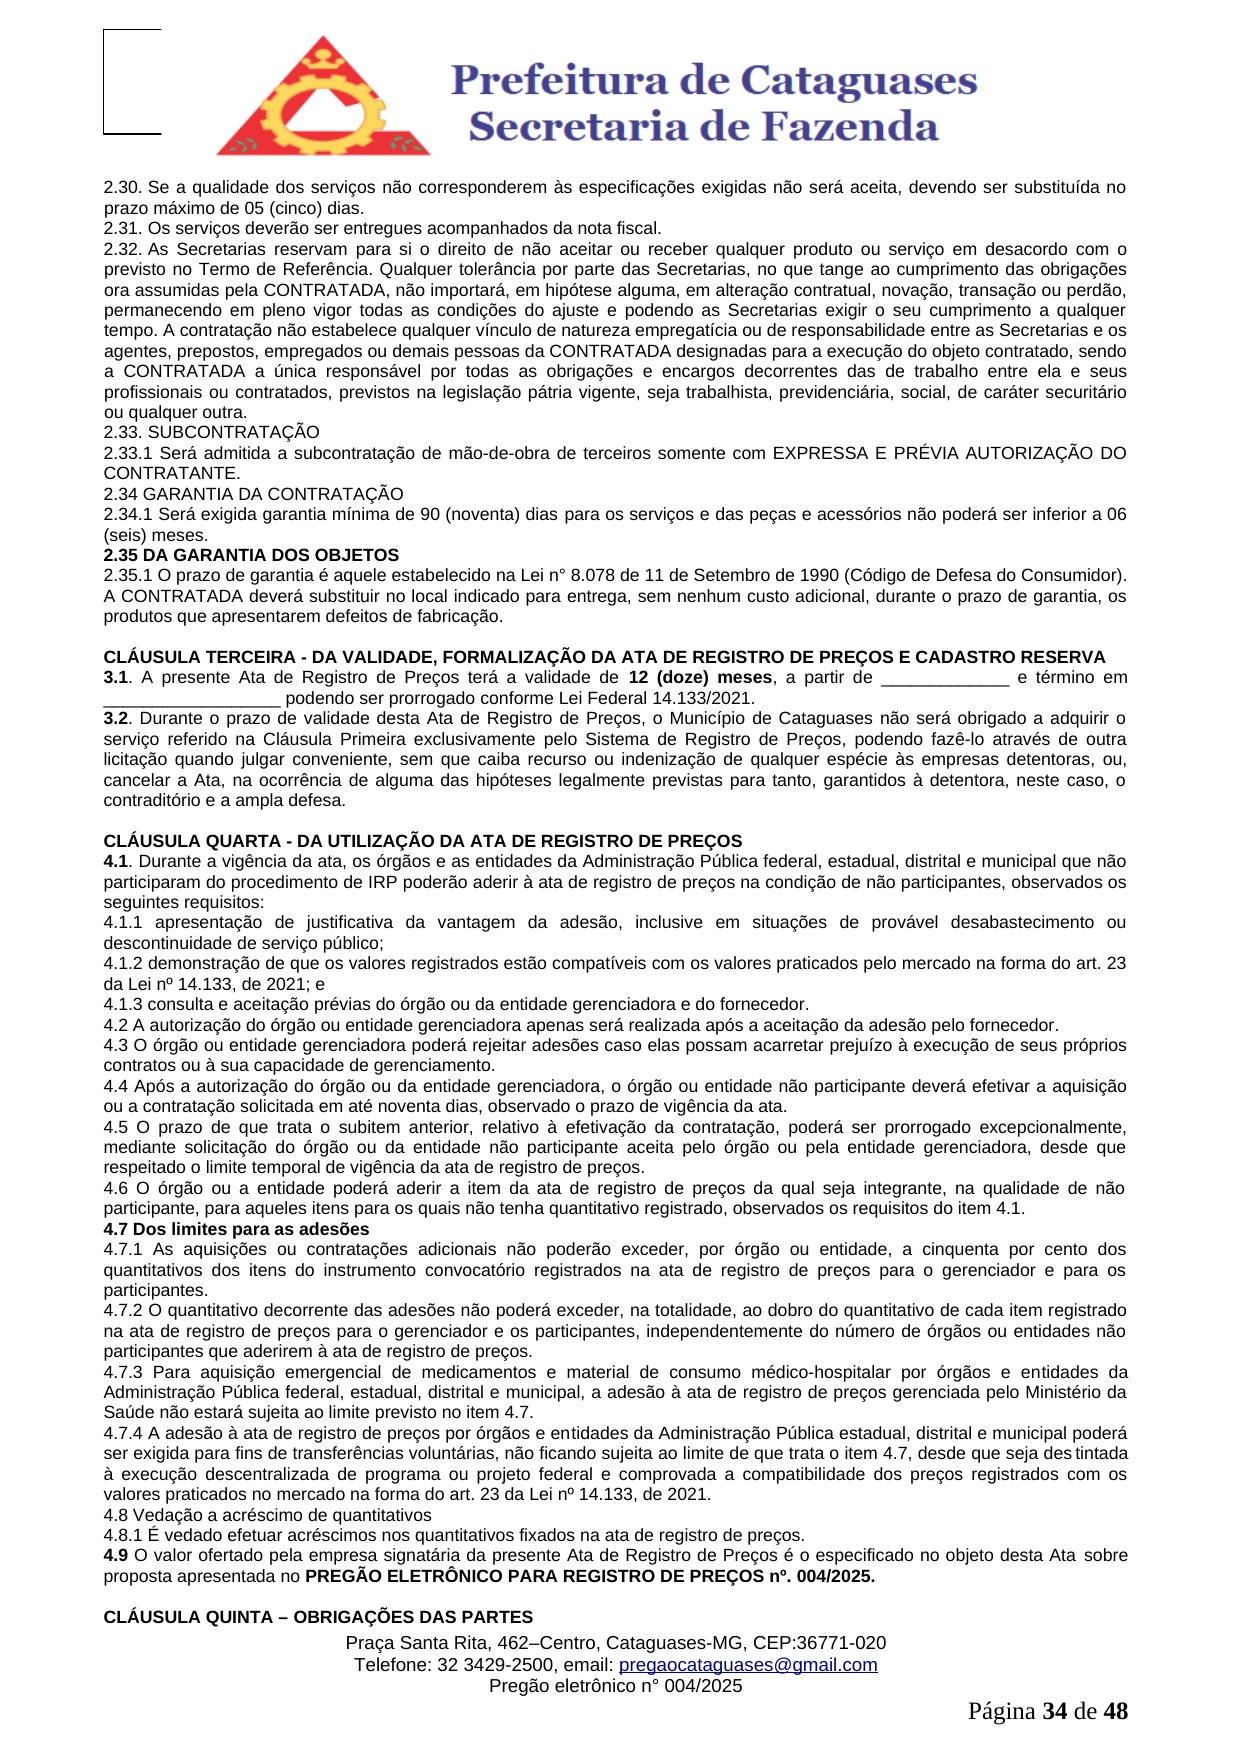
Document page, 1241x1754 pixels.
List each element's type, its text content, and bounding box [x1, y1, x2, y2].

text 3.2. Durante o prazo de validade desta Ata de Registro de Preços, o Município de Cataguases não será obrigado a adquirir o serviço referido na Cláusula Primeira exclusivamente pelo Sistema de Registro de Preços, podendo fazê-lo através de outra licitação quando julgar conveniente, sem que caiba recurso ou indenização de qualquer espécie às empresas detentoras, ou, cancelar a Ata, na ocorrência de alguma das hipóteses legalmente previstas para tanto, garantidos à detentora, neste caso, o contraditório e a ampla defesa. [103, 708, 1128, 810]
list 4.7.3 Para aquisição emergencial de medicamentos e material de consumo médico-hospitalar por órgãos e entidades da Administração Pública federal, estadual, distrital e municipal, a adesão à ata de registro de preços gerenciada pelo Ministério da Saúde não estará sujeita ao limite previsto no item 4.7. [103, 1361, 1128, 1423]
list 2.35.1 O prazo de garantia é aquele estabelecido na Lei n° 8.078 de 11 de Setembro de 1990 (Código de Defesa do Consumidor). [103, 565, 1128, 586]
text 4.9 O valor ofertado pela empresa signatária da presente Ata de Registro de Preços é o especificado no objeto desta Ata sobre proposta apresentada no PREGÃO ELETRÔNICO PARA REGISTRO DE PREÇOS nº. 004/2025. [103, 1545, 1128, 1586]
text CLÁUSULA TERCEIRA - DA VALIDADE, FORMALIZAÇÃO DA ATA DE REGISTRO DE PREÇOS E CADASTRO RESERVA [103, 647, 1128, 667]
text 4.7 Dos limites para as adesões [103, 1218, 1128, 1239]
list 4.7.2 O quantitativo decorrente das adesões não poderá exceder, na totalidade, ao dobro do quantitativo de cada item registrado na ata de registro de preços para o gerenciador e os participantes, independentemente do número de órgãos ou entidades não participantes que aderirem à ata de registro de preços. [103, 1300, 1128, 1361]
list 4.1. Durante a vigência da ata, os órgãos e as entidades da Administração Pública federal, estadual, distrital e municipal que não participaram do procedimento de IRP poderão aderir à ata de registro de preços na condição de não participantes, observados os seguintes requisitos: [103, 851, 1128, 912]
picture [161, 29, 1071, 177]
list 4.6 O órgão ou a entidade poderá aderir a item da ata de registro de preços da qual seja integrante, na qualidade de não participante, para aqueles itens para os quais não tenha quantitativo registrado, observados os requisitos do item 4.1. [103, 1178, 1128, 1218]
list 4.1.3 consulta e aceitação prévias do órgão ou da entidade gerenciadora e do fornecedor. [103, 994, 1128, 1014]
list Se a qualidade dos serviços não corresponderem às especificações exigidas não será aceita, devendo ser substituída no prazo máximo de 05 (cinco) dias. [103, 177, 1128, 218]
list Os serviços deverão ser entregues acompanhados da nota fiscal. [103, 218, 1128, 238]
text 4.8.1 É vedado efetuar acréscimos nos quantitativos fixados na ata de registro de preços. [103, 1525, 1128, 1545]
text 3.1. A presente Ata de Registro de Preços terá a validade de 12 (doze) meses, a partir de _____________ e término em __________________ podendo ser prorrogado conforme Lei Federal 14.133/2021. [103, 667, 1128, 708]
list 4.1.1 apresentação de justificativa da vantagem da adesão, inclusive em situações de provável desabastecimento ou descontinuidade de serviço público; [103, 912, 1128, 953]
text 2.34 GARANTIA DA CONTRATAÇÃO [103, 483, 1128, 504]
list 4.3 O órgão ou entidade gerenciadora poderá rejeitar adesões caso elas possam acarretar prejuízo à execução de seus próprios contratos ou à sua capacidade de gerenciamento. [103, 1035, 1128, 1076]
list 4.1.2 demonstração de que os valores registrados estão compatíveis com os valores praticados pelo mercado na forma do art. 23 da Lei nº 14.133, de 2021; e [103, 953, 1128, 994]
list 4.2 A autorização do órgão ou entidade gerenciadora apenas será realizada após a aceitação da adesão pelo fornecedor. [103, 1014, 1128, 1035]
list 4.7.1 As aquisições ou contratações adicionais não poderão exceder, por órgão ou entidade, a cinquenta por cento dos quantitativos dos itens do instrumento convocatório registrados na ata de registro de preços para o gerenciador e para os participantes. [103, 1239, 1128, 1300]
list SUBCONTRATAÇÃO [103, 422, 1128, 443]
text 4.7.4 A adesão à ata de registro de preços por órgãos e entidades da Administração Pública estadual, distrital e municipal poderá ser exigida para fins de transferências voluntárias, não ficando sujeita ao limite de que trata o item 4.7, desde que seja destintada à execução descentralizada de programa ou projeto federal e comprovada a compatibilidade dos preços registrados com os valores praticados no mercado na forma do art. 23 da Lei nº 14.133, de 2021. [103, 1423, 1128, 1504]
text 4.8 Vedação a acréscimo de quantitativos [103, 1504, 1128, 1525]
list 2.35 DA GARANTIA DOS OBJETOS [103, 545, 1128, 565]
list 4.5 O prazo de que trata o subitem anterior, relativo à efetivação da contratação, poderá ser prorrogado excepcionalmente, mediante solicitação do órgão ou da entidade não participante aceita pelo órgão ou pela entidade gerenciadora, desde que respeitado o limite temporal de vigência da ata de registro de preços. [103, 1116, 1128, 1178]
list A CONTRATADA deverá substituir no local indicado para entrega, sem nenhum custo adicional, durante o prazo de garantia, os produtos que apresentarem defeitos de fabricação. [103, 586, 1128, 626]
list 4.4 Após a autorização do órgão ou da entidade gerenciadora, o órgão ou entidade não participante deverá efetivar a aquisição ou a contratação solicitada em até noventa dias, observado o prazo de vigência da ata. [103, 1076, 1128, 1116]
text 2.34.1 Será exigida garantia mínima de 90 (noventa) dias para os serviços e das peças e acessórios não poderá ser inferior a 06 (seis) meses. [103, 504, 1128, 545]
list 2.33.1 Será admitida a subcontratação de mão-de-obra de terceiros somente com EXPRESSA E PRÉVIA AUTORIZAÇÃO DO CONTRATANTE. [103, 443, 1128, 483]
text CLÁUSULA QUINTA – OBRIGAÇÕES DAS PARTES [103, 1606, 1128, 1627]
list As Secretarias reservam para si o direito de não aceitar ou receber qualquer produto ou serviço em desacordo com o previsto no Termo de Referência. Qualquer tolerância por parte das Secretarias, no que tange ao cumprimento das obrigações ora assumidas pela CONTRATADA, não importará, em hipótese alguma, em alteração contratual, novação, transação ou perdão, permanecendo em pleno vigor todas as condições do ajuste e podendo as Secretarias exigir o seu cumprimento a qualquer tempo. A contratação não estabelece qualquer vínculo de natureza empregatícia ou de responsabilidade entre as Secretarias e os agentes, prepostos, empregados ou demais pessoas da CONTRATADA designadas para a execução do objeto contratado, sendo a CONTRATADA a única responsável por todas as obrigações e encargos decorrentes das de trabalho entre ela e seus profissionais ou contratados, previstos na legislação pátria vigente, seja trabalhista, previdenciária, social, de caráter securitário ou qualquer outra. [103, 238, 1128, 422]
text CLÁUSULA QUARTA - DA UTILIZAÇÃO DA ATA DE REGISTRO DE PREÇOS [103, 831, 1128, 851]
